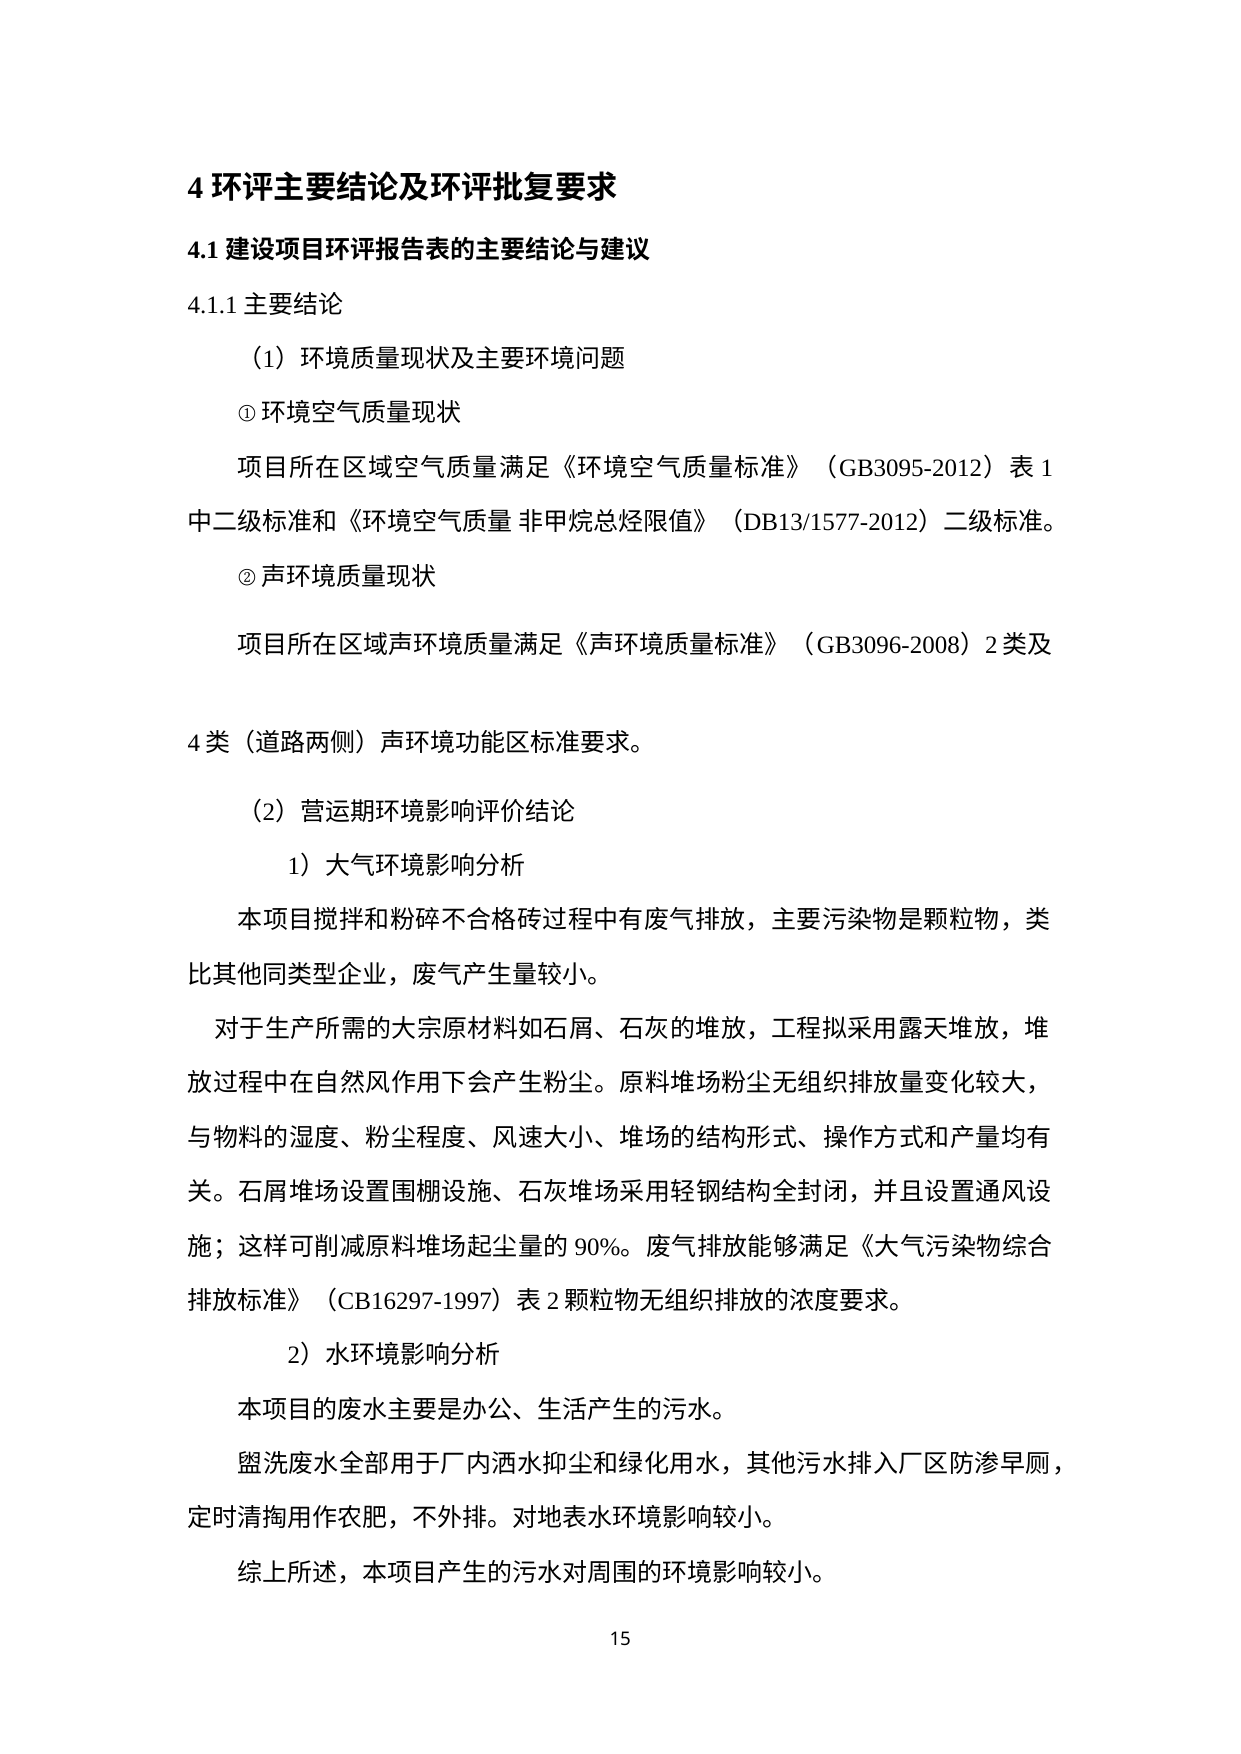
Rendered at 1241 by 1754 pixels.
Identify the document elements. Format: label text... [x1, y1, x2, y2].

text 2）水环境影响分析 [187, 1335, 1053, 1371]
subtitle 4.1 建设项目环评报告表的主要结论与建议 [187, 230, 1053, 266]
text （2）营运期环境影响评价结论 [187, 791, 1053, 827]
text 本项目的废水主要是办公、生活产生的污水。 [187, 1389, 1053, 1425]
text ②声环境质量现状 [187, 556, 1053, 592]
subtitle 4 环评主要结论及环评批复要求 [187, 162, 1053, 207]
text 综上所述，本项目产生的污水对周围的环境影响较小。 [187, 1552, 1053, 1588]
subtitle 4.1.1 主要结论 [187, 284, 1053, 320]
text ①环境空气质量现状 [187, 393, 1053, 429]
text 对于生产所需的大宗原材料如石屑、石灰的堆放，工程拟采用露天堆放，堆放过程中在自然风作用下会产生粉尘。原料堆场粉尘无组织排放量变化较大，与物料的湿度、粉尘程度、风速大小、堆场的结构形式、操作方式和产量均有关。石屑堆场设置围棚设施、石灰堆场采用轻钢结构全封闭，并且设置通风设施；这样可削减原料堆场起尘量的90%。废气排放能够满足《大气污染物综合排放标准》（CB16297-1997）表2颗粒物无组织排放的浓度要求。 [187, 1008, 1053, 1317]
text 盥洗废水全部用于厂内洒水抑尘和绿化用水，其他污水排入厂区防渗早厕，定时清掏用作农肥，不外排。对地表水环境影响较小。 [187, 1443, 1053, 1534]
text 项目所在区域声环境质量满足《声环境质量标准》（GB3096-2008）2类及4类（道路两侧）声环境功能区标准要求。 [187, 610, 1053, 773]
text 1）大气环境影响分析 [187, 845, 1053, 882]
text 本项目搅拌和粉碎不合格砖过程中有废气排放，主要污染物是颗粒物，类比其他同类型企业，废气产生量较小。 [187, 900, 1053, 990]
text 项目所在区域空气质量满足《环境空气质量标准》（GB3095-2012）表1中二级标准和《环境空气质量 非甲烷总烃限值》（DB13/1577-2012）二级标准。 [187, 447, 1053, 538]
text （1）环境质量现状及主要环境问题 [187, 338, 1053, 375]
